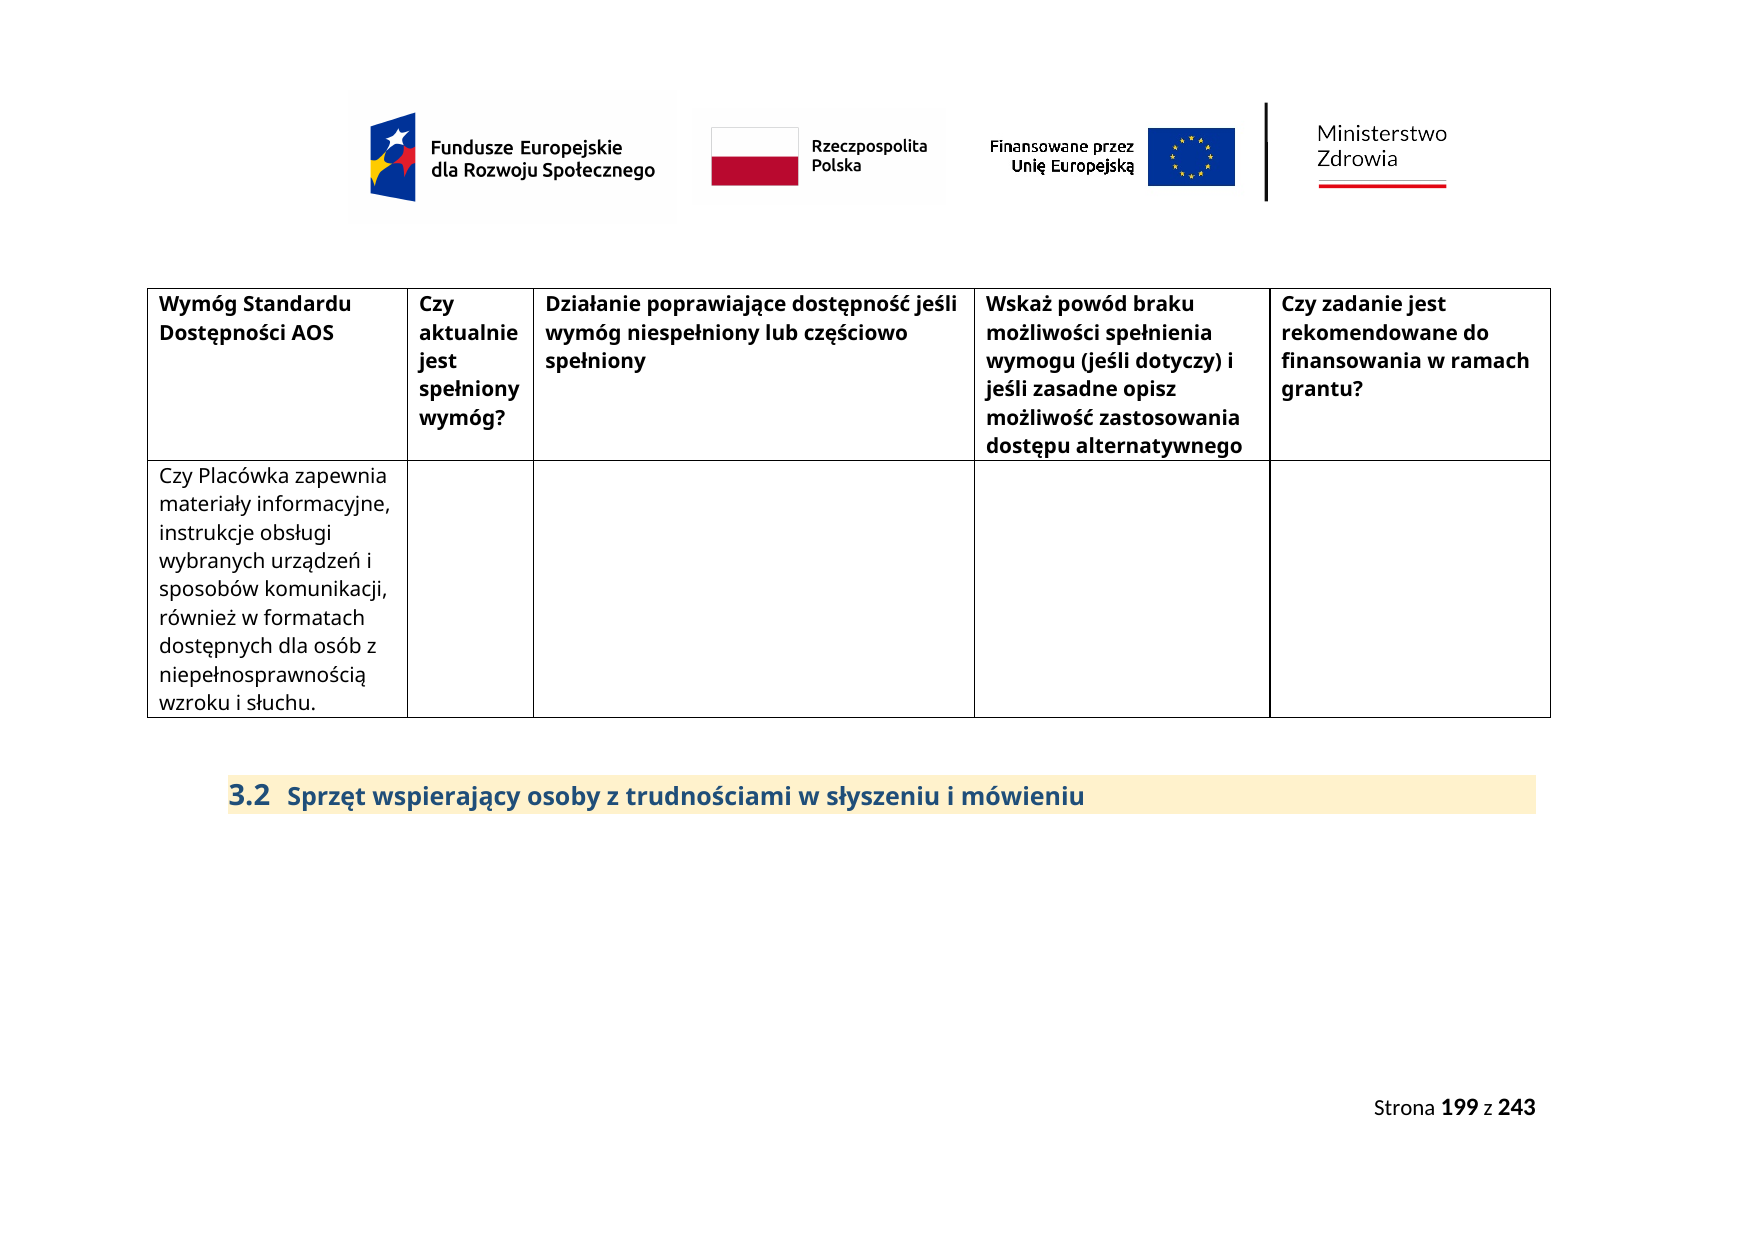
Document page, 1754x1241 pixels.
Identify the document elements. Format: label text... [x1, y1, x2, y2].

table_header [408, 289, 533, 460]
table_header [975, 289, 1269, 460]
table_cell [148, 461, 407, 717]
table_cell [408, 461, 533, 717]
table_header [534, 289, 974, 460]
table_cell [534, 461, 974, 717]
picture [971, 108, 1254, 205]
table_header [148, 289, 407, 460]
picture [348, 90, 677, 224]
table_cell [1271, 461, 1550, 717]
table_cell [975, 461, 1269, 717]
picture [1302, 108, 1463, 205]
list Sprzęt wspierający osoby z trudnościami w słyszeniu i mówieniu [228, 775, 1536, 814]
picture [692, 108, 946, 205]
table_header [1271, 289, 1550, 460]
